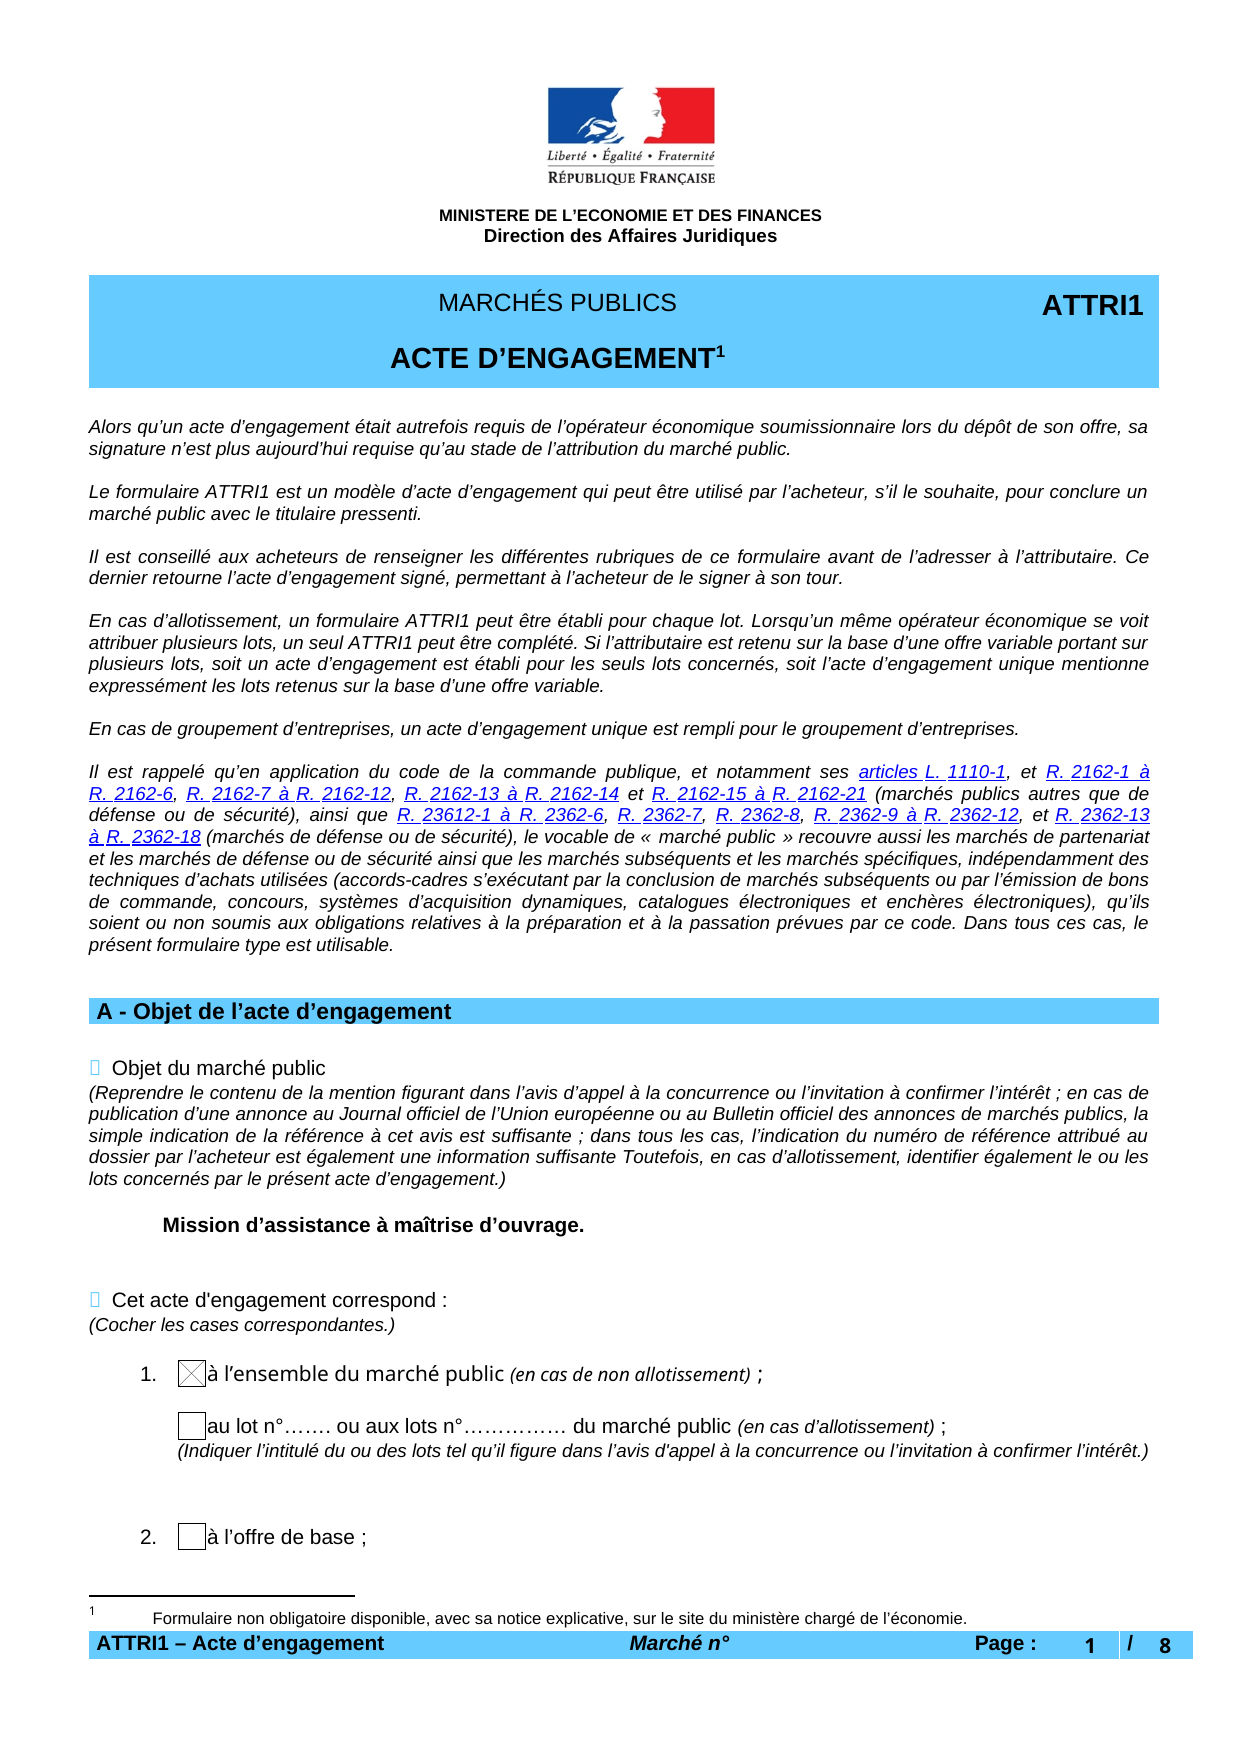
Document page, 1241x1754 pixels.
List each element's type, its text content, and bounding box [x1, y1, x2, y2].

list à l’ensemble du marché public (en cas de non allotissement) ; [140, 1359, 1152, 1387]
table_header ATTRI1 [1026, 275, 1159, 388]
text Mission d’assistance à maîtrise d’ouvrage. [89, 1213, 1152, 1237]
text Alors qu’un acte d’engagement était autrefois requis de l’opérateur économique soumissionnaire lors du dépôt de son offre, sa signature n’est plus aujourd’hui requise qu’au stade de l’attribution du marché public. [89, 416, 1152, 459]
table_header A - Objet de l’acte d’engagement [89, 998, 1159, 1024]
table_header MARCHéS PUBLICS ACTE D’ENGAGEMENT [89, 275, 1026, 388]
picture [546, 86, 715, 185]
text (Indiquer l’intitulé du ou des lots tel qu’il figure dans l’avis d'appel à la concurrence ou l’invitation à confirmer l’intérêt.) [177, 1440, 1152, 1461]
table_header MINISTERE DE L’ECONOMIE ET DES FINANCES Direction des Affaires Juridiques [87, 86, 1174, 247]
text (Cocher les cases correspondantes.) [89, 1313, 1152, 1335]
text Il est conseillé aux acheteurs de renseigner les différentes rubriques de ce formulaire avant de l’adresser à l’attributaire. Ce dernier retourne l’acte d’engagement signé, permettant à l’acheteur de le signer à son tour. [89, 545, 1152, 588]
text En cas d’allotissement, un formulaire ATTRI1 peut être établi pour chaque lot. Lorsqu’un même opérateur économique se voit attribuer plusieurs lots, un seul ATTRI1 peut être complété. Si l’attributaire est retenu sur la base d’une offre variable portant sur plusieurs lots, soit un acte d’engagement est établi pour les seuls lots concernés, soit l’acte d’engagement unique mentionne expressément les lots retenus sur la base d’une offre variable. [89, 610, 1152, 696]
text (Reprendre le contenu de la mention figurant dans l’avis d’appel à la concurrence ou l’invitation à confirmer l’intérêt ; en cas de publication d’une annonce au Journal officiel de l’Union européenne ou au Bulletin officiel des annonces de marchés publics, la simple indication de la référence à cet avis est suffisante ; dans tous les cas, l’indication du numéro de référence attribué au dossier par l’acheteur est également une information suffisante Toutefois, en cas d’allotissement, identifier également le ou les lots concernés par le présent acte d’engagement.) [89, 1081, 1152, 1189]
text En cas de groupement d’entreprises, un acte d’engagement unique est rempli pour le groupement d’entreprises. [89, 718, 1152, 739]
text Le formulaire ATTRI1 est un modèle d’acte d’engagement qui peut être utilisé par l’acheteur, s’il le souhaite, pour conclure un marché public avec le titulaire pressenti. [89, 481, 1152, 524]
text  Objet du marché public [89, 1053, 1152, 1081]
list à l’offre de base ; [140, 1522, 1152, 1550]
text  Cet acte d'engagement correspond : [89, 1285, 1152, 1313]
text Il est rappelé qu’en application du code de la commande publique, et notamment ses articles L. 1110-1, et R. 2162-1 à R. 2162-6, R. 2162-7 à R. 2162-12, R. 2162-13 à R. 2162-14 et R. 2162-15 à R. 2162-21 (marchés publics autres que de défense ou de sécurité), ainsi que R. 23612-1 à R. 2362-6, R. 2362-7, R. 2362-8, R. 2362-9 à R. 2362-12, et R. 2362-13 à R. 2362-18 (marchés de défense ou de sécurité), le vocable de « marché public » recouvre aussi les marchés de partenariat et les marchés de défense ou de sécurité ainsi que les marchés subséquents et les marchés spécifiques, indépendamment des techniques d’achats utilisées (accords-cadres s’exécutant par la conclusion de marchés subséquents ou par l’émission de bons de commande, concours, systèmes d’acquisition dynamiques, catalogues électroniques et enchères électroniques), qu’ils soient ou non soumis aux obligations relatives à la préparation et à la passation prévues par ce code. Dans tous ces cas, le présent formulaire type est utilisable. [89, 761, 1152, 955]
text au lot n°……. ou aux lots n°…………… du marché public (en cas d’allotissement) ; [177, 1411, 1152, 1440]
